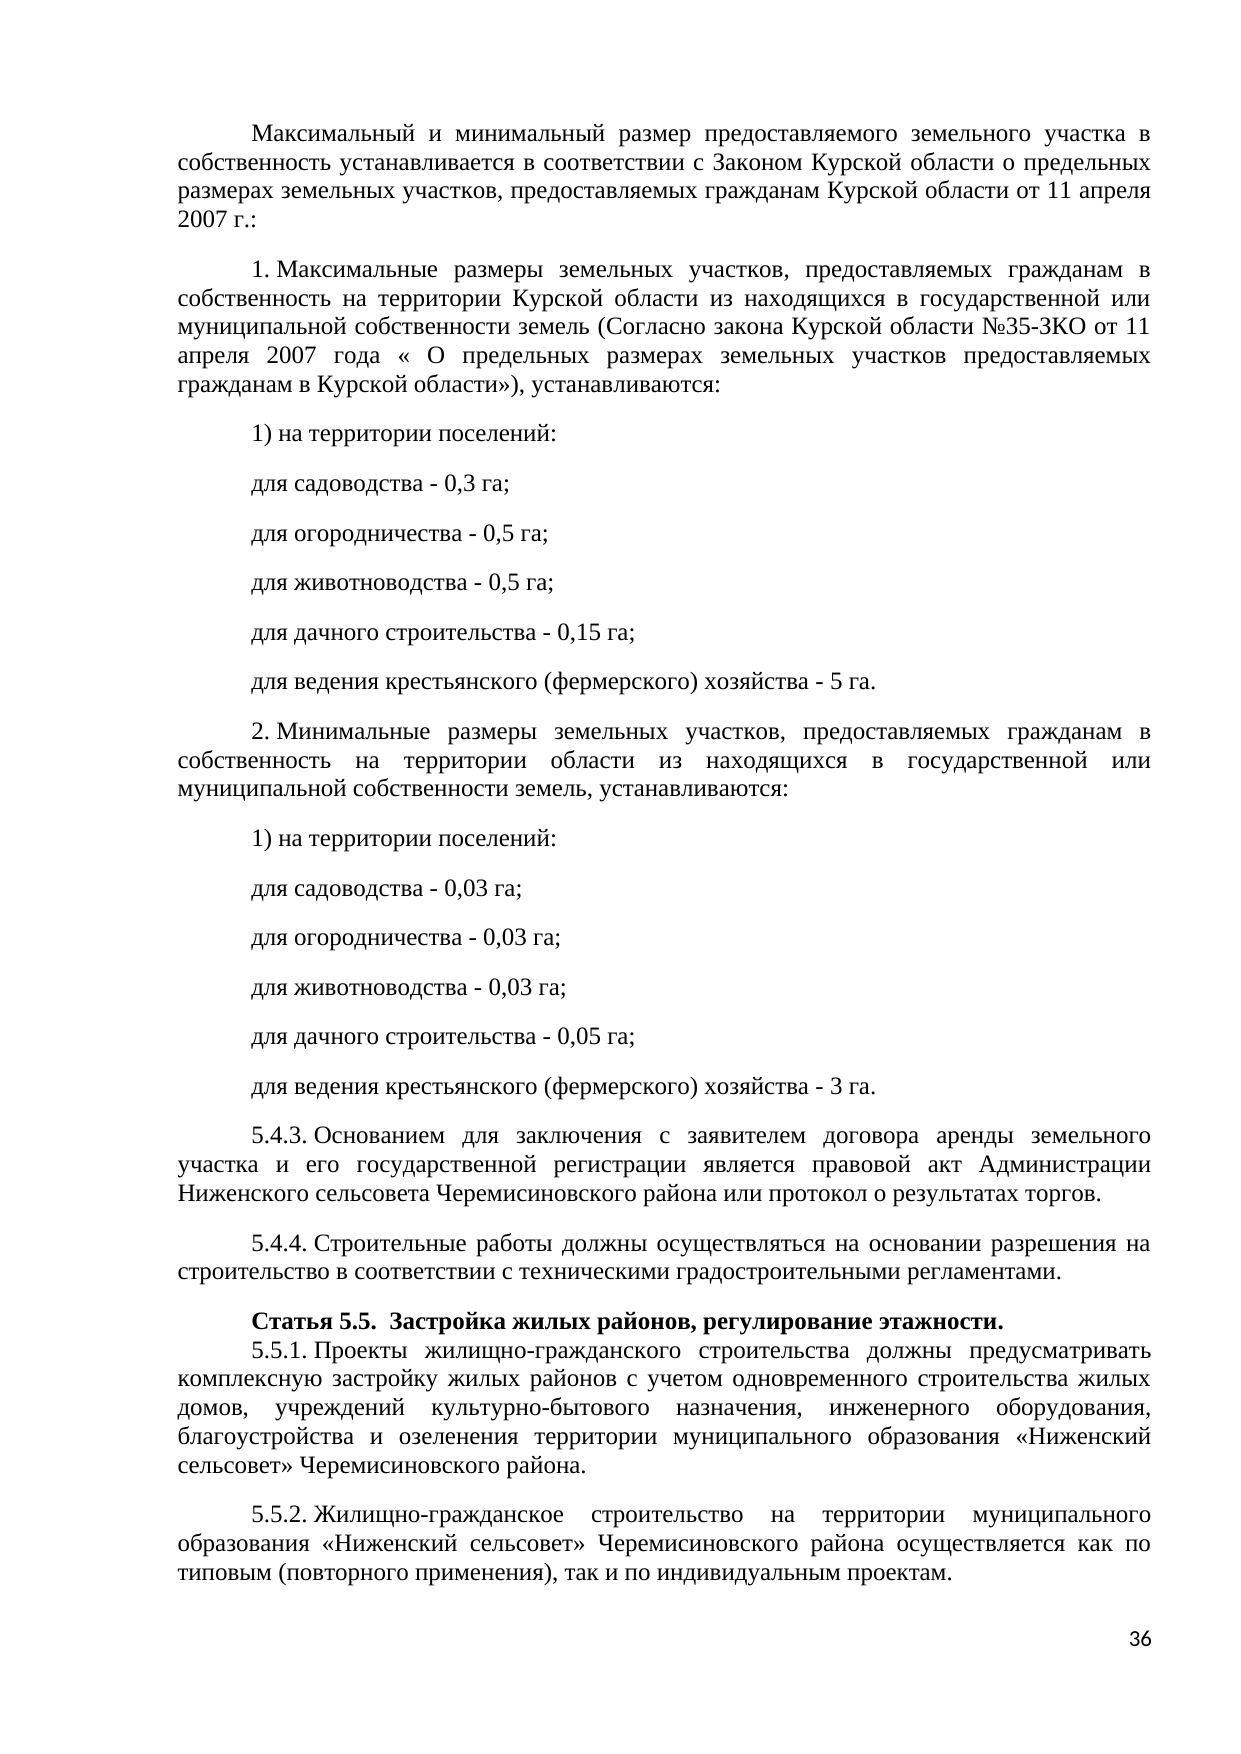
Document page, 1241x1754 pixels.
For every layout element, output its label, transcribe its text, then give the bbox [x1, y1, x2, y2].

text для огородничества - 0,5 га; [177, 518, 1152, 546]
text 5.4.3. Основанием для заключения с заявителем договора аренды земельного участка и его государственной регистрации является правовой акт Администрации Ниженского сельсовета Черемисиновского района или протокол о результатах торгов. [177, 1121, 1152, 1207]
text для животноводства - 0,03 га; [177, 972, 1152, 1001]
text для огородничества - 0,03 га; [177, 922, 1152, 951]
text для животноводства - 0,5 га; [177, 567, 1152, 596]
text для садоводства - 0,3 га; [177, 468, 1152, 497]
text Максимальный и минимальный размер предоставляемого земельного участка в собственность устанавливается в соответствии с Законом Курской области о предельных размерах земельных участков, предоставляемых гражданам Курской области от 11 апреля 2007 г.: [177, 118, 1152, 233]
text 5.5.2. Жилищно-гражданское строительство на территории муниципального образования «Ниженский сельсовет» Черемисиновского района осуществляется как по типовым (повторного применения), так и по индивидуальным проектам. [177, 1499, 1152, 1586]
text 1. Максимальные размеры земельных участков, предоставляемых гражданам в собственность на территории Курской области из находящихся в государственной или муниципальной собственности земель (Согласно закона Курской области №35-ЗКО от 11 апреля 2007 года « О предельных размерах земельных участков предоставляемых гражданам в Курской области»), устанавливаются: [177, 254, 1152, 398]
text для ведения крестьянского (фермерского) хозяйства - 3 га. [177, 1071, 1152, 1100]
text 5.5.1. Проекты жилищно-гражданского строительства должны предусматривать комплексную застройку жилых районов с учетом одновременного строительства жилых домов, учреждений культурно-бытового назначения, инженерного оборудования, благоустройства и озеленения территории муниципального образования «Ниженский сельсовет» Черемисиновского района. [177, 1335, 1152, 1478]
text 2. Минимальные размеры земельных участков, предоставляемых гражданам в собственность на территории области из находящихся в государственной или муниципальной собственности земель, устанавливаются: [177, 716, 1152, 802]
text для дачного строительства - 0,15 га; [177, 617, 1152, 646]
text 5.4.4. Строительные работы должны осуществляться на основании разрешения на строительство в соответствии с техническими градостроительными регламентами. [177, 1228, 1152, 1285]
text для садоводства - 0,03 га; [177, 873, 1152, 901]
text для дачного строительства - 0,05 га; [177, 1021, 1152, 1050]
text 1) на территории поселений: [177, 418, 1152, 447]
text для ведения крестьянского (фермерского) хозяйства - 5 га. [177, 666, 1152, 695]
text 1) на территории поселений: [177, 823, 1152, 852]
list Застройка жилых районов, регулирование этажности. [177, 1306, 1152, 1335]
